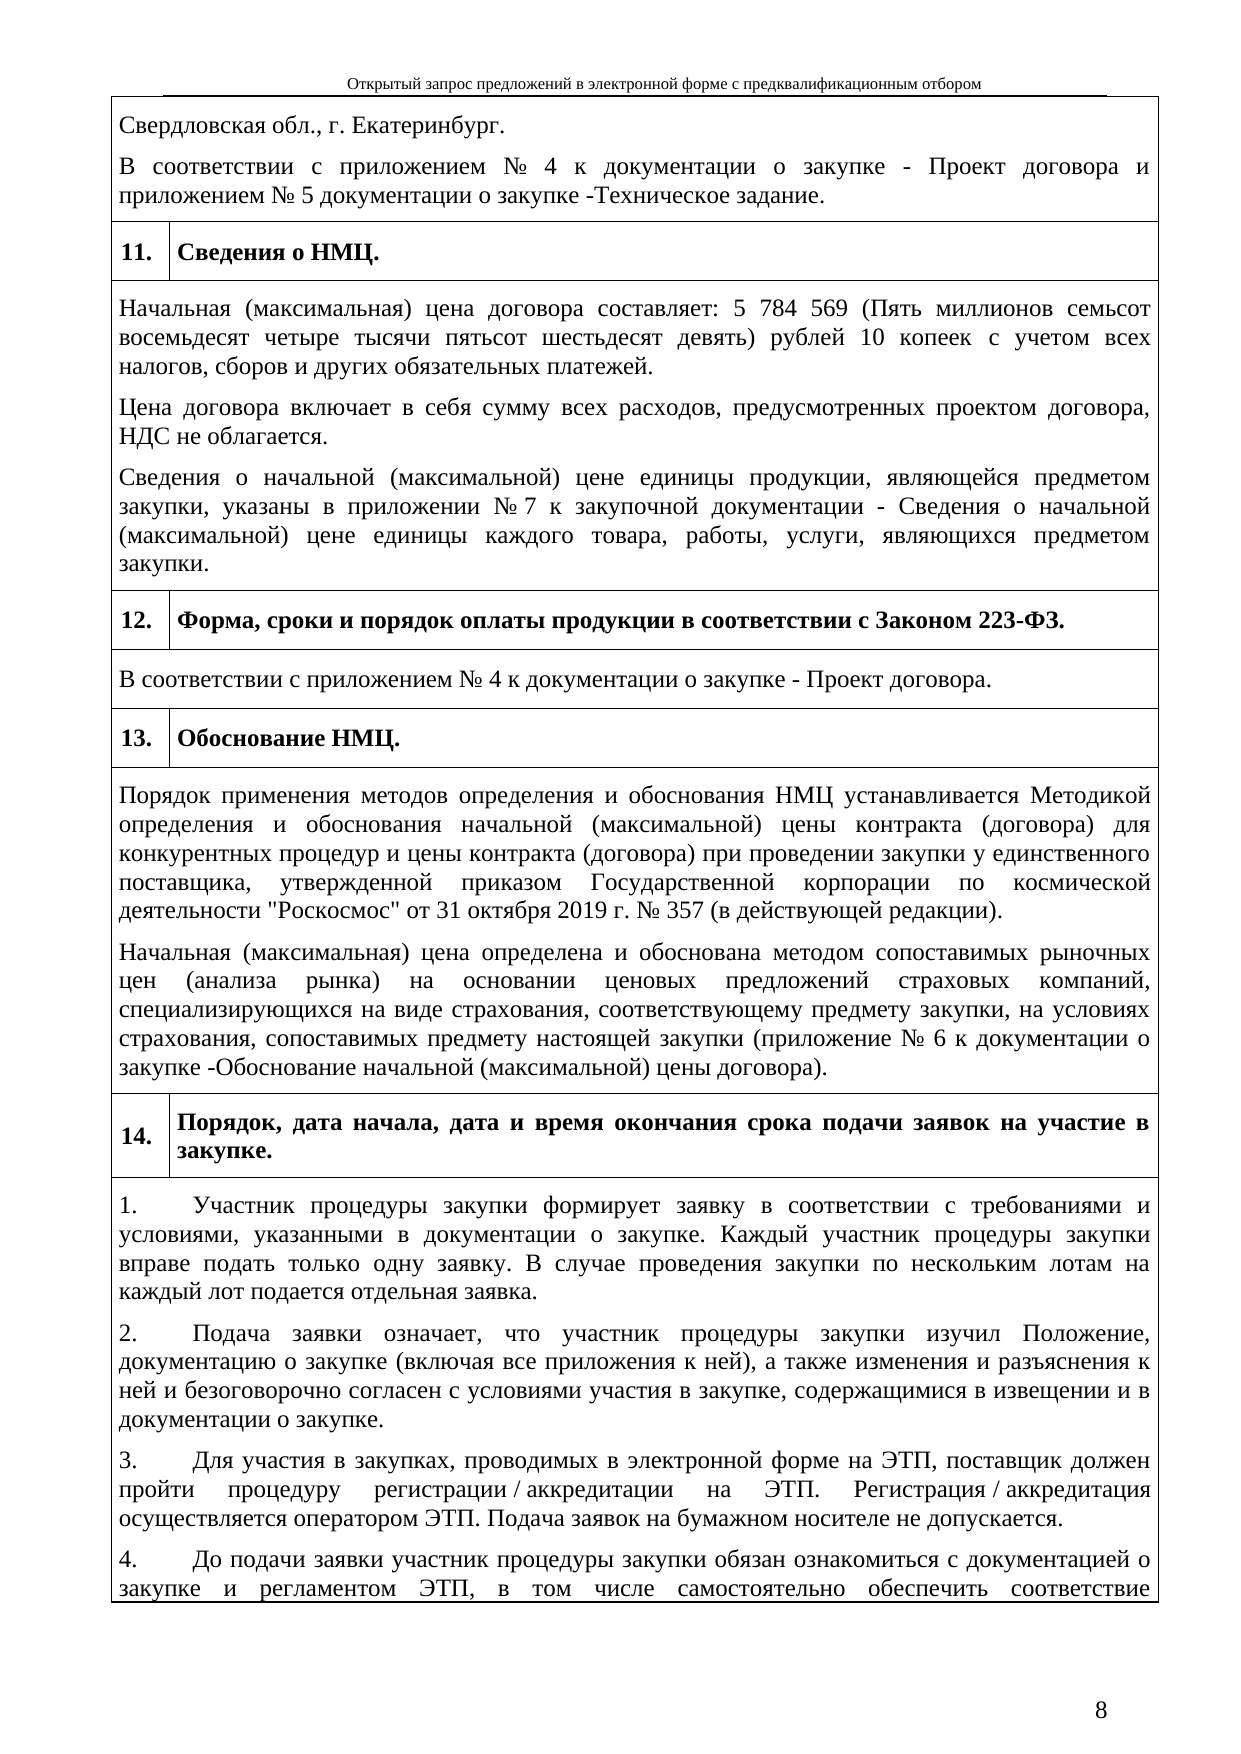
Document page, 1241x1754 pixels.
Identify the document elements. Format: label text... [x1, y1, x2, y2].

table_cell [112, 591, 169, 649]
table_cell [112, 709, 169, 767]
table_cell Форма, сроки и порядок оплаты продукции в соответствии с Законом 223-ФЗ. [170, 591, 1158, 649]
table_cell Начальная (максимальная) цена договора составляет: 5 784 569 (Пять миллионов семьсот восемьдесят четыре тысячи пятьсот шестьдесят девять) рублей 10 копеек с учетом всех налогов, сборов и других обязательных платежей. Цена договора включает в себя сумму всех расходов, предусмотренных проектом договора, НДС не облагается. Сведения о начальной (максимальной) цене единицы продукции, являющейся предметом закупки, указаны в приложении № 7 к закупочной документации - Сведения о начальной (максимальной) цене единицы каждого товара, работы, услуги, являющихся предметом закупки. [112, 281, 1158, 590]
table_cell В соответствии с приложением № 4 к документации о закупке - Проект договора. [112, 650, 1158, 708]
table_cell Порядок, дата начала, дата и время окончания срока подачи заявок на участие в закупке. [170, 1094, 1158, 1177]
table_cell [112, 1094, 169, 1177]
table_cell [112, 222, 169, 280]
table_cell Порядок применения методов определения и обоснования НМЦ устанавливается Методикой определения и обоснования начальной (максимальной) цены контракта (договора) для конкурентных процедур и цены контракта (договора) при проведении закупки у единственного поставщика, утвержденной приказом Государственной корпорации по космической деятельности "Роскосмос" от 31 октября 2019 г. № 357 (в действующей редакции). Начальная (максимальная) цена определена и обоснована методом сопоставимых рыночных цен (анализа рынка) на основании ценовых предложений страховых компаний, специализирующихся на виде страхования, соответствующему предмету закупки, на условиях страхования, сопоставимых предмету настоящей закупки (приложение № 6 к документации о закупке -Обоснование начальной (максимальной) цены договора). [112, 768, 1158, 1093]
table_cell Сведения о НМЦ. [170, 222, 1158, 280]
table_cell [112, 1178, 1158, 1601]
table_cell Свердловская обл., г. Екатеринбург. В соответствии с приложением № 4 к документации о закупке - Проект договора и приложением № 5 документации о закупке -Техническое задание. [112, 97, 1158, 221]
table_cell Обоснование НМЦ. [170, 709, 1158, 767]
